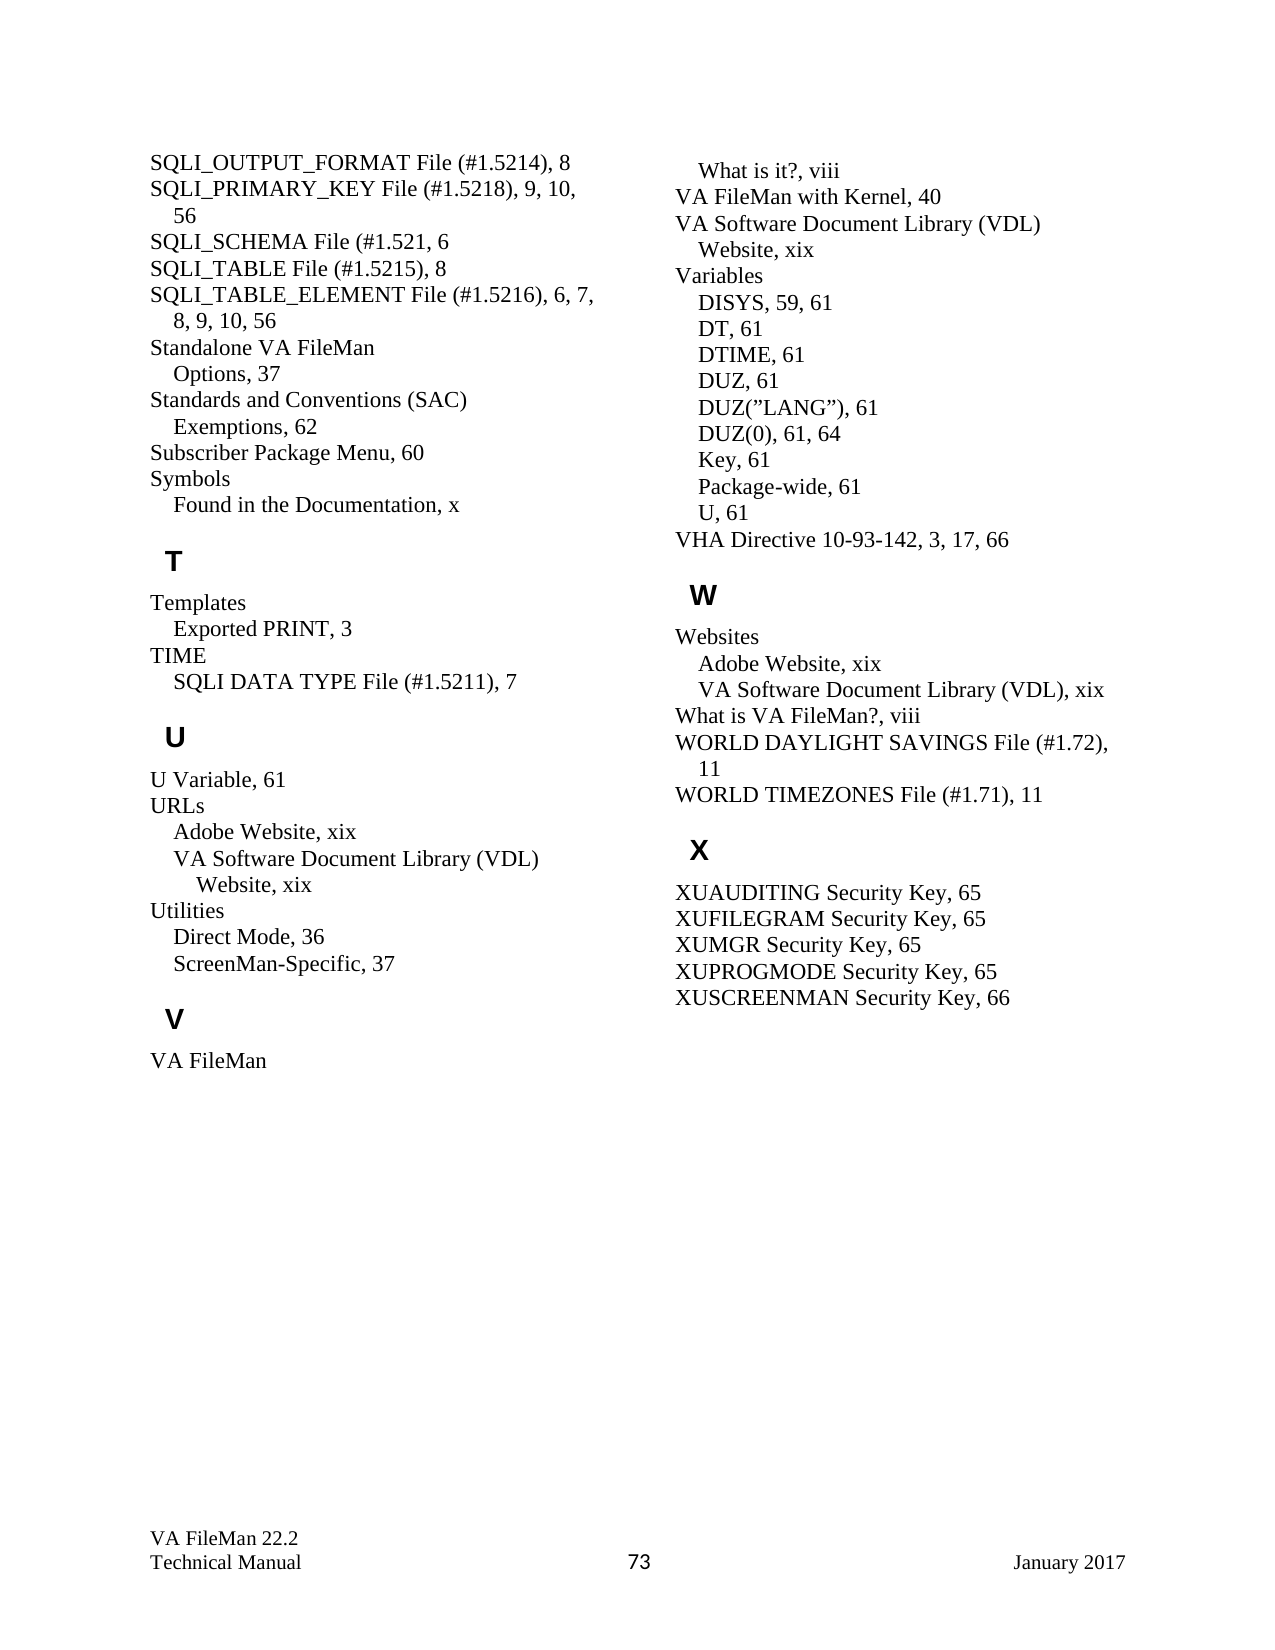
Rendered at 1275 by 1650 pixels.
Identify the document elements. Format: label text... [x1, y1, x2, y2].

text SQLI DATA TYPE File (#1.5211), 7 [173, 668, 595, 694]
text Found in the Documentation, x [173, 492, 595, 518]
text Templates [150, 589, 595, 616]
text VA Software Document Library (VDL) Website, xix [675, 210, 1046, 263]
text Websites [675, 623, 1137, 649]
text Adobe Website, xix [173, 818, 595, 844]
text Adobe Website, xix [698, 650, 1137, 676]
text U Variable, 61 [150, 766, 595, 792]
text DTIME, 61 [698, 342, 1137, 368]
text VA Software Document Library (VDL) Website, xix [173, 845, 544, 898]
text WORLD TIMEZONES File (#1.71), 11 [675, 781, 1137, 808]
text VA FileMan [150, 1047, 595, 1074]
text XUMGR Security Key, 65 [675, 931, 1137, 958]
text Subscriber Package Menu, 60 [150, 439, 595, 465]
text V [164, 1002, 595, 1035]
text SQLI_TABLE File (#1.5215), 8 [150, 255, 595, 281]
text SQLI_TABLE_ELEMENT File (#1.5216), 6, 7, [150, 281, 601, 307]
text DT, 61 [698, 315, 1137, 341]
text WORLD DAYLIGHT SAVINGS File (#1.72), [675, 729, 1137, 755]
text DUZ(”LANG”), 61 [698, 394, 1137, 421]
text Utilities [150, 898, 595, 924]
text Direct Mode, 36 [173, 924, 595, 950]
text Options, 37 [173, 360, 595, 386]
text XUSCREENMAN Security Key, 66 [675, 984, 1137, 1010]
text DISYS, 59, 61 [698, 289, 1137, 315]
text What is it?, viii [698, 157, 1137, 183]
text DUZ, 61 [698, 368, 1137, 394]
text 56 [173, 202, 595, 228]
text ScreenMan-Specific, 37 [173, 950, 595, 977]
text TIME [150, 642, 595, 668]
text 8, 9, 10, 56 [173, 307, 595, 334]
text SQLI_SCHEMA File (#1.521, 6 [150, 228, 595, 255]
text XUPROGMODE Security Key, 65 [675, 958, 1137, 984]
text Exported PRINT, 3 [173, 616, 595, 642]
text 11 [698, 755, 1137, 781]
text VA FileMan with Kernel, 40 [675, 183, 1137, 210]
text VA Software Document Library (VDL), xix [698, 676, 1137, 702]
text U [164, 720, 595, 753]
text SQLI_OUTPUT_FORMAT File (#1.5214), 8 [150, 149, 595, 176]
text URLs [150, 792, 595, 818]
text VHA Directive 10-93-142, 3, 17, 66 [675, 526, 1137, 552]
text Standalone VA FileMan [150, 334, 595, 360]
text XUFILEGRAM Security Key, 65 [675, 905, 1137, 931]
text W [689, 577, 1137, 611]
text Standards and Conventions (SAC) Exemptions, 62 [150, 387, 472, 439]
text X [689, 833, 1137, 866]
text U, 61 [698, 499, 1137, 526]
text T [164, 543, 595, 577]
text Key, 61 [698, 447, 1137, 473]
text Variables [675, 263, 1137, 289]
text XUAUDITING Security Key, 65 [675, 879, 1137, 905]
text Package-wide, 61 [698, 473, 1137, 499]
text DUZ(0), 61, 64 [698, 421, 1137, 447]
text What is VA FileMan?, viii [675, 702, 1137, 728]
text Symbols [150, 465, 595, 492]
text SQLI_PRIMARY_KEY File (#1.5218), 9, 10, [150, 176, 595, 202]
